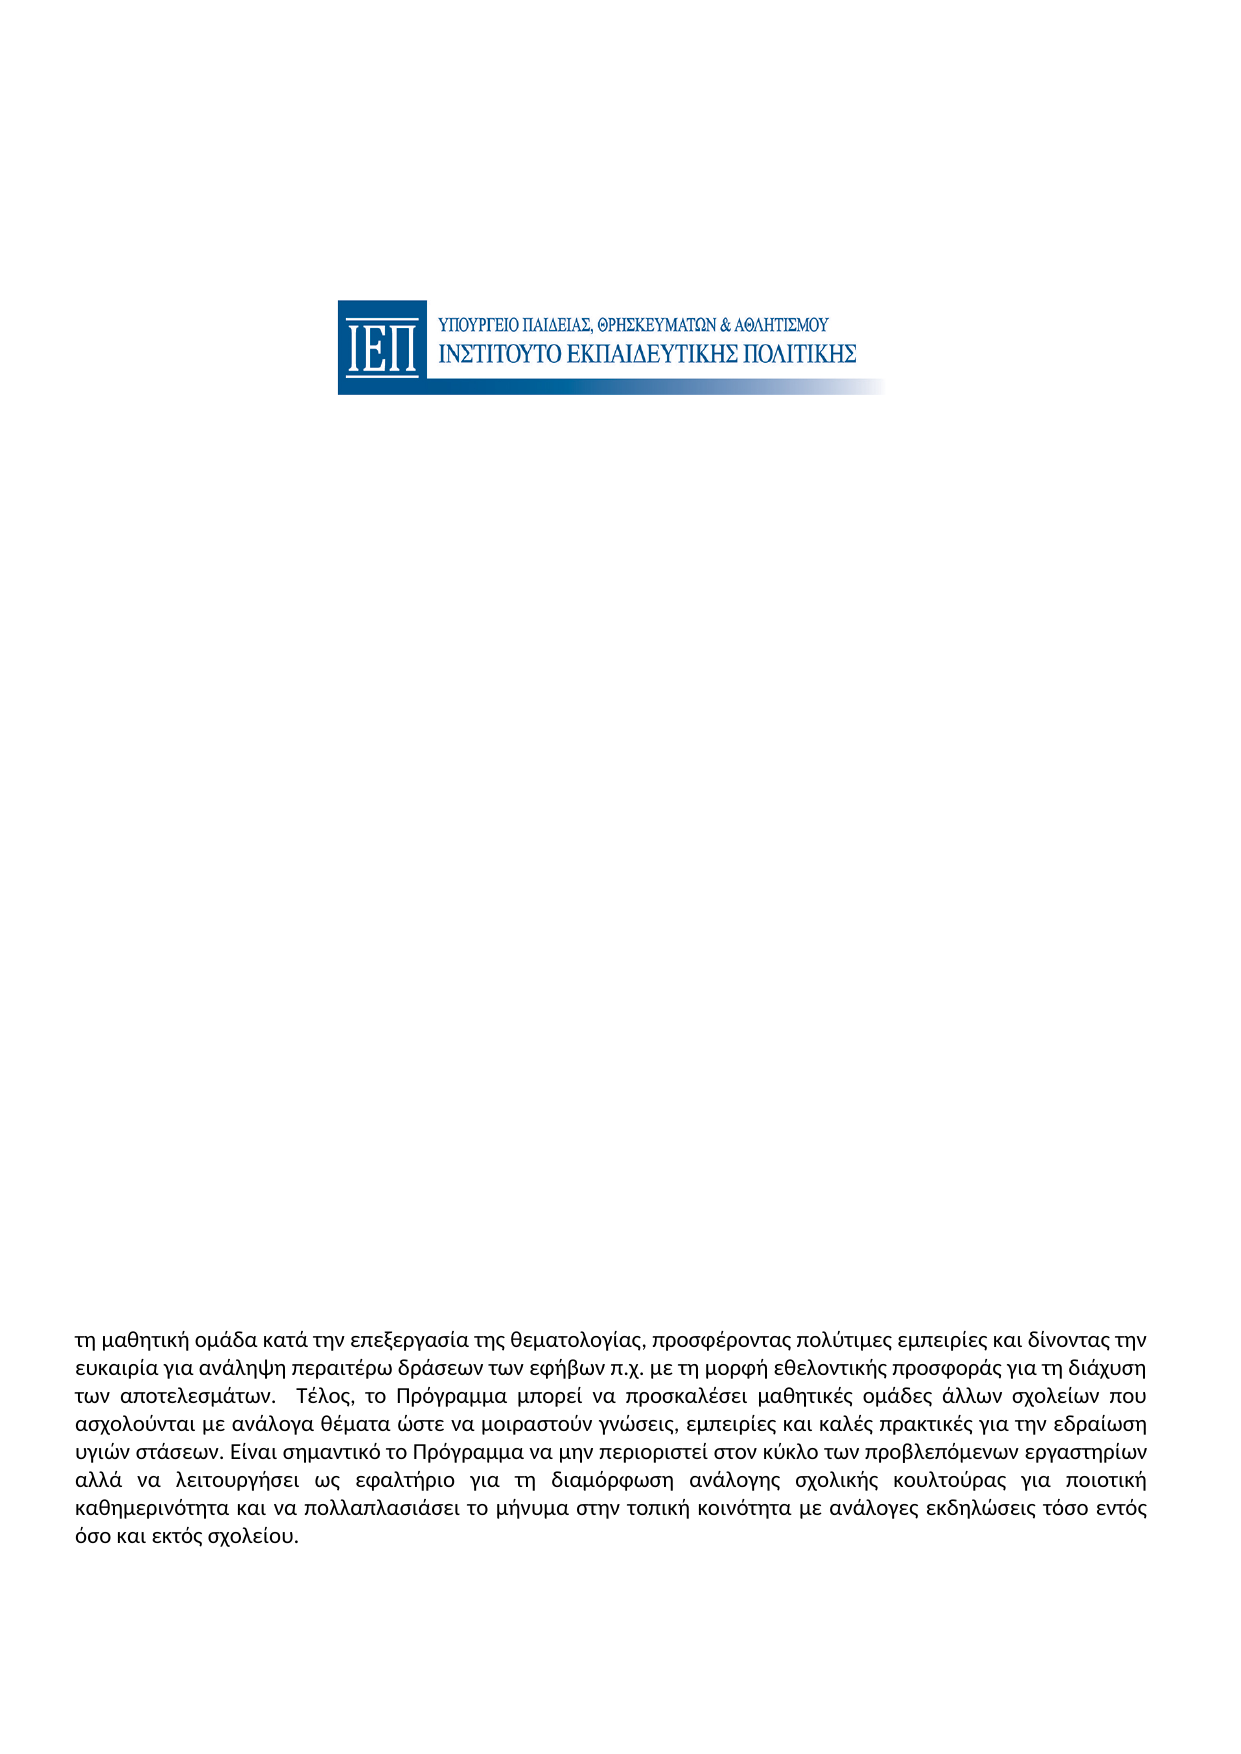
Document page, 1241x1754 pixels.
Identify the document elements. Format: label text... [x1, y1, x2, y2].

picture [337, 300, 886, 395]
text Οι δυνατότητες επέκτασης του Προγράμματος είναι πολλαπλές, καθώς μπορεί να δομήσει διαθεματικές συνεργασίες, εμβαθύνοντας ακόμη περισσότερο σε επιμέρους γνωστικά αντικείμενα στο πλαίσιο ολιστικής μάθησης. Παράλληλα, είναι δυνατόν να προσκληθούν ειδικοί επιστήμονες και φορείς για να αλληλεπιδράσουν με τη μαθητική ομάδα κατά την επεξεργασία της θεματολογίας, προσφέροντας πολύτιμες εμπειρίες και δίνοντας την ευκαιρία για ανάληψη περαιτέρω δράσεων των εφήβων π.χ. με τη μορφή εθελοντικής προσφοράς για τη διάχυση των αποτελεσμάτων. Τέλος, το Πρόγραμμα μπορεί να προσκαλέσει μαθητικές ομάδες άλλων σχολείων που ασχολούνται με ανάλογα θέματα ώστε να μοιραστούν γνώσεις, εμπειρίες και καλές πρακτικές για την εδραίωση υγιών στάσεων. Είναι σημαντικό το Πρόγραμμα να μην περιοριστεί στον κύκλο των προβλεπόμενων εργαστηρίων αλλά να λειτουργήσει ως εφαλτήριο για τη διαμόρφωση ανάλογης σχολικής κουλτούρας για ποιοτική καθημερινότητα και να πολλαπλασιάσει το μήνυμα στην τοπική κοινότητα με ανάλογες εκδηλώσεις τόσο εντός όσο και εκτός σχολείου. [75, 1325, 1148, 1549]
